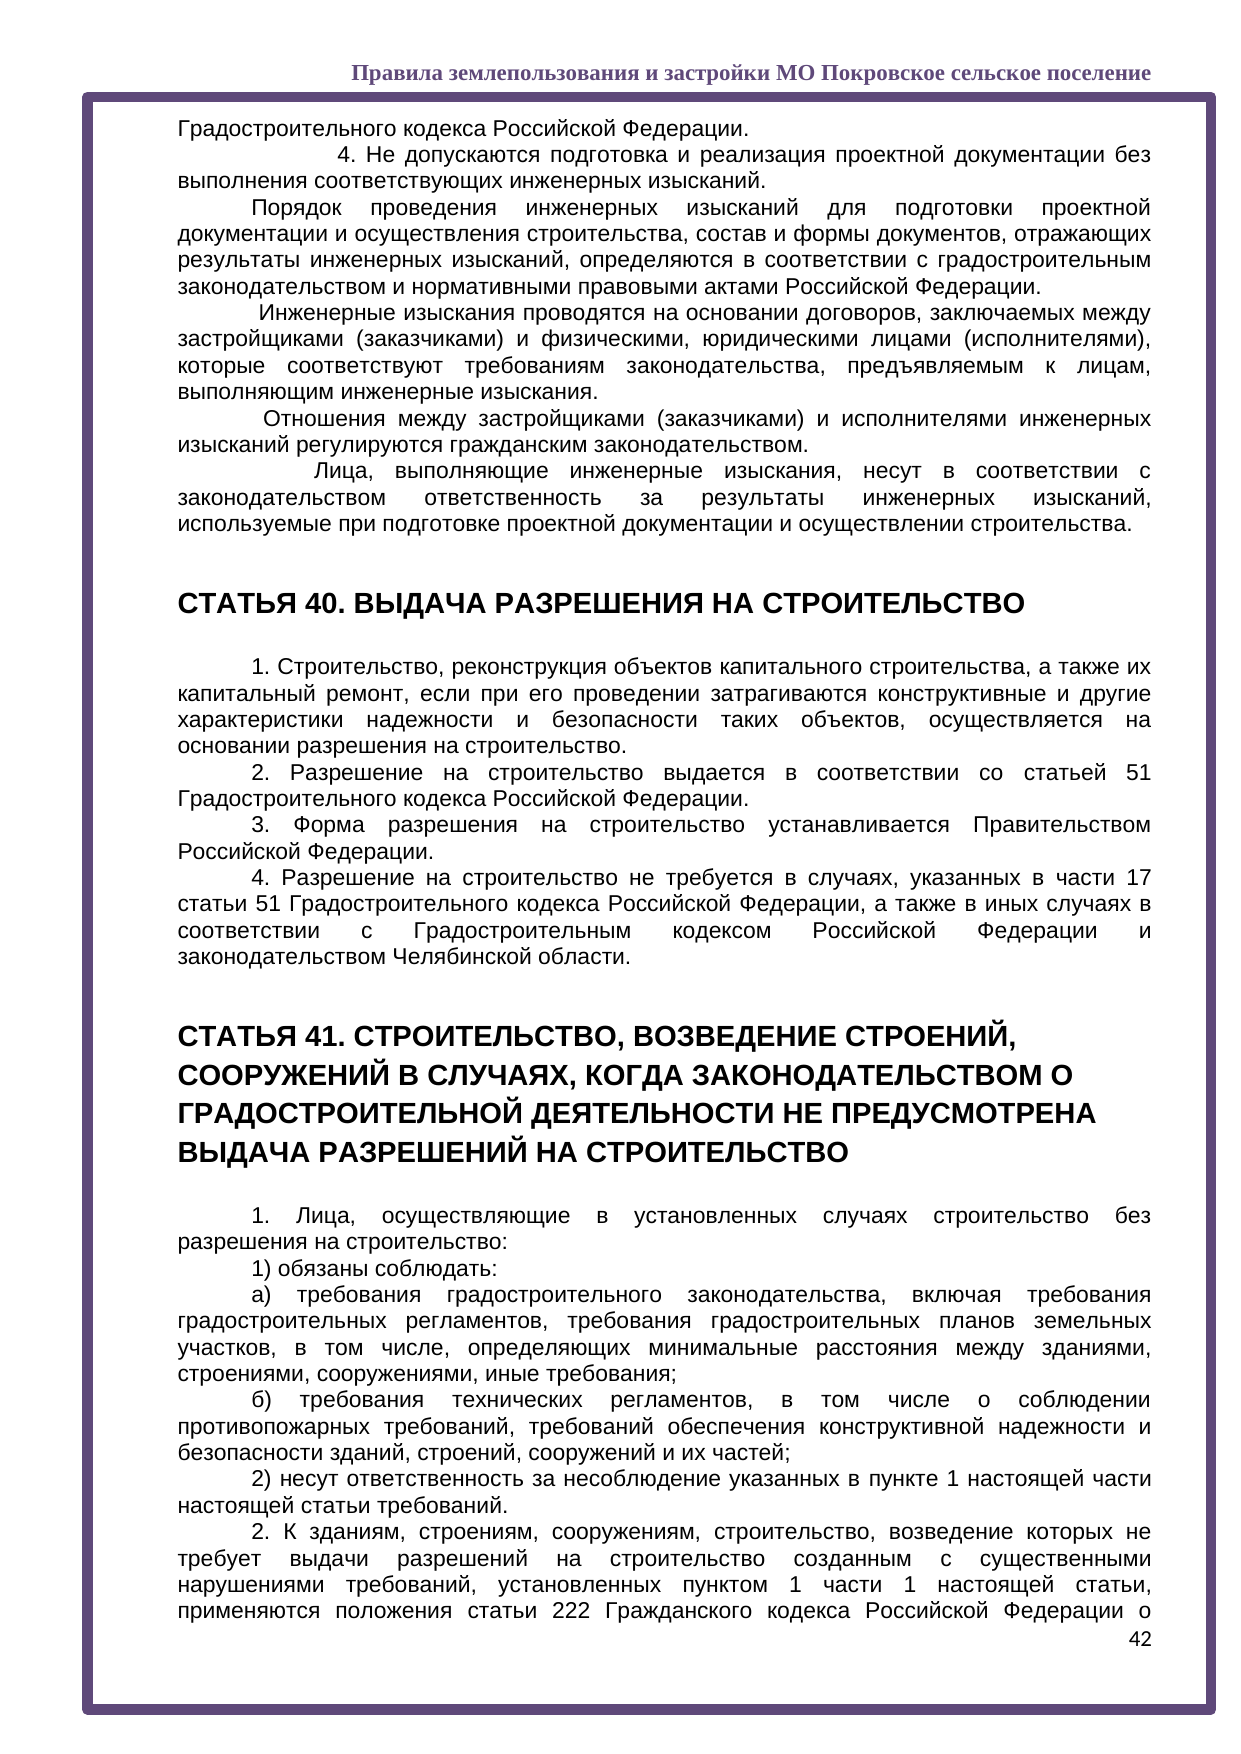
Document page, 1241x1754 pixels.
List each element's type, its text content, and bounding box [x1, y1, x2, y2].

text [177, 1518, 1152, 1623]
subtitle Статья 40. Выдача разрешения на строительство [177, 586, 1152, 619]
text 4. Не допускаются подготовка и реализация проектной документации без выполнения соответствующих инженерных изысканий. [177, 141, 1152, 194]
text Лица, выполняющие инженерные изыскания, несут в соответствии с законодательством ответственность за результаты инженерных изысканий, используемые при подготовке проектной документации и осуществлении строительства. [177, 457, 1152, 536]
text Порядок проведения инженерных изысканий для подготовки проектной документации и осуществления строительства, состав и формы документов, отражающих результаты инженерных изысканий, определяются в соответствии с градостроительным законодательством и нормативными правовыми актами Российской Федерации. [177, 194, 1152, 299]
text 1. Строительство, реконструкция объектов капитального строительства, а также их капитальный ремонт, если при его проведении затрагиваются конструктивные и другие характеристики надежности и безопасности таких объектов, осуществляется на основании разрешения на строительство. [177, 653, 1152, 758]
text б) требования технических регламентов, в том числе о соблюдении противопожарных требований, требований обеспечения конструктивной надежности и безопасности зданий, строений, сооружений и их частей; [177, 1386, 1152, 1465]
text Отношения между застройщиками (заказчиками) и исполнителями инженерных изысканий регулируются гражданским законодательством. [177, 404, 1152, 457]
text 3. Форма разрешения на строительство устанавливается Правительством Российской Федерации. [177, 811, 1152, 864]
text 2) несут ответственность за несоблюдение указанных в пункте 1 настоящей части настоящей статьи требований. [177, 1465, 1152, 1518]
text Инженерные изыскания проводятся на основании договоров, заключаемых между застройщиками (заказчиками) и физическими, юридическими лицами (исполнителями), которые соответствуют требованиям законодательства, предъявляемым к лицам, выполняющим инженерные изыскания. [177, 299, 1152, 404]
text 2. Разрешение на строительство выдается в соответствии со статьей 51 Градостроительного кодекса Российской Федерации. [177, 758, 1152, 811]
subtitle Статья 41. Строительство, возведение строений, сооружений в случаях, когда законодательством о градостроительной деятельности не предусмотрена выдача разрешений на строительство [177, 1019, 1152, 1168]
text 4. Разрешение на строительство не требуется в случаях, указанных в части 17 статьи 51 Градостроительного кодекса Российской Федерации, а также в иных случаях в соответствии с Градостроительным кодексом Российской Федерации и законодательством Челябинской области. [177, 864, 1152, 969]
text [177, 114, 1152, 141]
text 1. Лица, осуществляющие в установленных случаях строительство без разрешения на строительство: [177, 1202, 1152, 1254]
text а) требования градостроительного законодательства, включая требования градостроительных регламентов, требования градостроительных планов земельных участков, в том числе, определяющих минимальные расстояния между зданиями, строениями, сооружениями, иные требования; [177, 1281, 1152, 1386]
text 1) обязаны соблюдать: [177, 1254, 1152, 1281]
